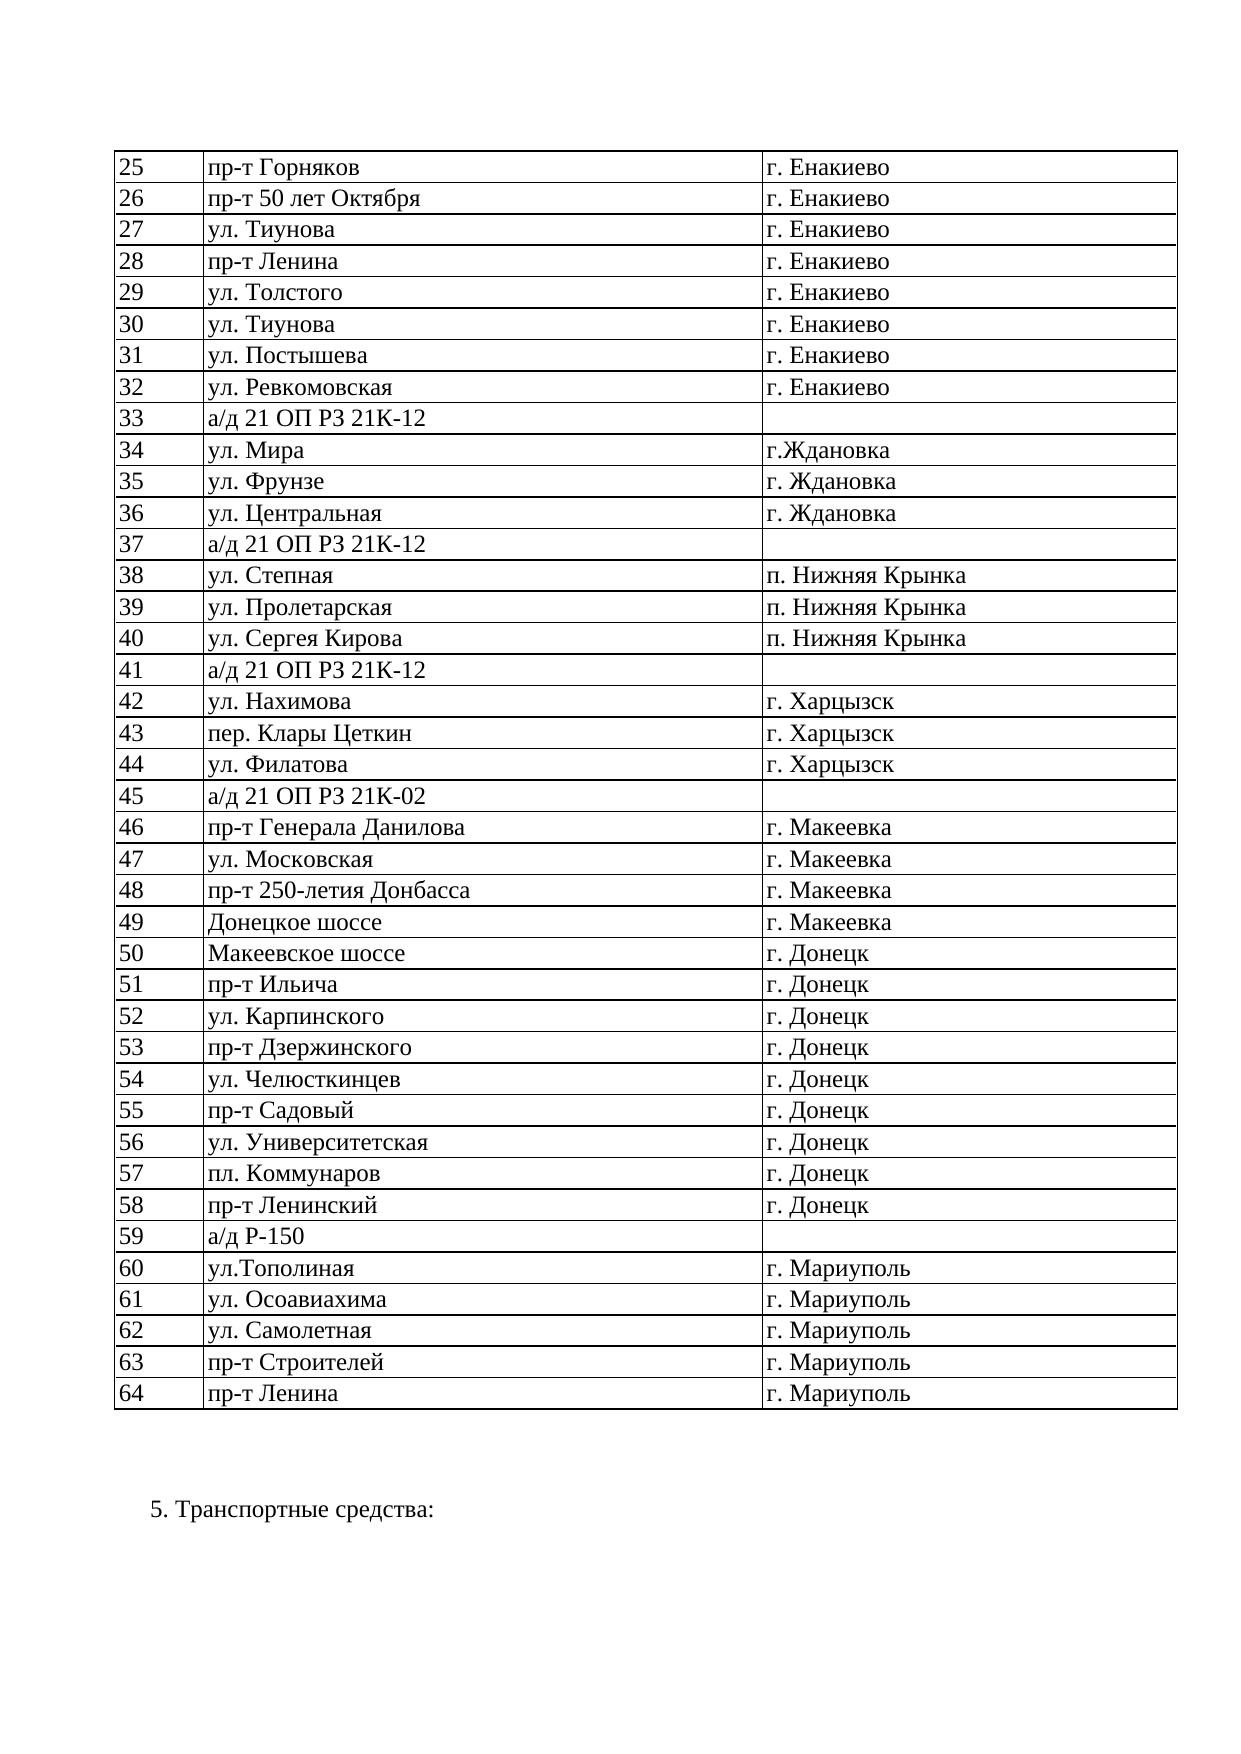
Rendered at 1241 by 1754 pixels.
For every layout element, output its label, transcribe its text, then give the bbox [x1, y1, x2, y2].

table_cell 48 [115, 875, 203, 905]
table_cell пр-т Горняков [204, 152, 762, 181]
table_cell г. Енакиево [763, 339, 1177, 370]
table_cell г. Донецк [763, 1094, 1177, 1125]
table_cell г. Енакиево [763, 213, 1177, 244]
table_cell ул. Ревкомовская [204, 372, 762, 402]
table_cell 30 [115, 308, 203, 339]
table_cell п. Нижняя Крынка [763, 590, 1177, 622]
table_cell 34 [115, 434, 203, 464]
table_cell а/д 21 ОП РЗ 21К-12 [204, 403, 762, 433]
table_cell ул. Фрунзе [204, 466, 762, 496]
table_cell [763, 528, 1177, 559]
table_cell пр-т Генерала Данилова [204, 812, 762, 842]
table_cell 25 [115, 152, 203, 181]
table_cell 63 [115, 1346, 203, 1377]
table_cell 27 [115, 214, 203, 244]
table_cell 39 [115, 591, 203, 622]
table_cell ул. Осоавиахима [204, 1284, 762, 1314]
table_cell 54 [115, 1063, 203, 1094]
table_cell пр-т 250-летия Донбасса [204, 875, 762, 905]
table_cell пр-т Садовый [204, 1095, 762, 1125]
table_cell 60 [115, 1252, 203, 1282]
table_cell г. Донецк [763, 1031, 1177, 1062]
table_cell г. Донецк [763, 1157, 1177, 1188]
table_cell г. Макеевка [763, 842, 1177, 873]
table_cell г. Донецк [763, 968, 1177, 999]
table_cell 38 [115, 560, 203, 590]
table_cell г. Енакиево [763, 152, 1177, 181]
table_cell 58 [115, 1189, 203, 1219]
table_cell 29 [115, 277, 203, 307]
table_cell г. Енакиево [763, 181, 1177, 213]
table_cell 52 [115, 1000, 203, 1031]
table_cell г. Мариуполь [763, 1283, 1177, 1314]
table_cell г. Енакиево [763, 276, 1177, 307]
table_cell г. Макеевка [763, 811, 1177, 842]
table_cell а/д 21 ОП РЗ 21К-02 [204, 781, 762, 811]
table_cell г. Енакиево [763, 370, 1177, 402]
table_cell г. Мариуполь [763, 1251, 1177, 1282]
table_cell 44 [115, 749, 203, 779]
table_cell 35 [115, 466, 203, 496]
table_cell а/д Р-150 [204, 1221, 762, 1251]
table_cell 46 [115, 812, 203, 842]
table_cell 40 [115, 623, 203, 653]
table_cell ул.Тополиная [204, 1253, 762, 1282]
table_cell ул. Тиунова [204, 215, 762, 244]
table_cell ул. Московская [204, 844, 762, 873]
table_cell ул. Центральная [204, 498, 762, 527]
table_cell Макеевское шоссе [204, 938, 762, 968]
table_cell 56 [115, 1126, 203, 1157]
table_cell пр-т Дзержинского [204, 1032, 762, 1062]
table_cell 37 [115, 529, 203, 559]
table_cell ул. Пролетарская [204, 592, 762, 622]
table_cell г. Мариуполь [763, 1377, 1177, 1408]
table_cell [763, 779, 1177, 811]
table_cell а/д 21 ОП РЗ 21К-12 [204, 655, 762, 685]
table_cell ул. Челюсткинцев [204, 1064, 762, 1094]
table_cell пр-т Ленинский [204, 1190, 762, 1219]
table_cell 32 [115, 371, 203, 402]
table_cell ул. Мира [204, 435, 762, 464]
table_cell г.Ждановка [763, 433, 1177, 464]
table_cell 26 [115, 183, 203, 213]
table_cell 64 [115, 1378, 203, 1408]
table_cell 33 [115, 403, 203, 433]
table_cell ул. Сергея Кирова [204, 623, 762, 653]
table_cell п. Нижняя Крынка [763, 559, 1177, 590]
table_cell 62 [115, 1315, 203, 1345]
table_cell 51 [115, 969, 203, 999]
table_cell п. Нижняя Крынка [763, 622, 1177, 653]
table_cell 41 [115, 654, 203, 685]
table_cell г. Донецк [763, 999, 1177, 1031]
table_cell а/д 21 ОП РЗ 21К-12 [204, 529, 762, 559]
table_cell г. Ждановка [763, 496, 1177, 527]
table_cell г. Донецк [763, 1125, 1177, 1157]
table_cell 57 [115, 1158, 203, 1188]
table_cell 28 [115, 245, 203, 276]
table_cell г. Донецк [763, 1188, 1177, 1219]
table_cell [763, 653, 1177, 685]
table_cell пл. Коммунаров [204, 1158, 762, 1188]
table_cell пр-т Ильича [204, 970, 762, 999]
table_cell ул. Тиунова [204, 309, 762, 339]
table_cell 43 [115, 717, 203, 748]
table_cell г. Донецк [763, 936, 1177, 968]
table_cell г. Ждановка [763, 465, 1177, 496]
table_cell 53 [115, 1032, 203, 1062]
table_cell 61 [115, 1284, 203, 1314]
table_cell ул. Степная [204, 561, 762, 590]
table_cell ул. Самолетная [204, 1316, 762, 1345]
table_cell пр-т Строителей [204, 1347, 762, 1377]
table_cell пр-т Ленина [204, 1378, 762, 1408]
table_cell г. Харцызск [763, 685, 1177, 716]
table_cell 49 [115, 906, 203, 936]
table_cell пр-т Ленина [204, 246, 762, 276]
table_cell 42 [115, 686, 203, 716]
table_cell ул. Карпинского [204, 1001, 762, 1031]
table_cell Донецкое шоссе [204, 907, 762, 936]
table_cell ул. Толстого [204, 277, 762, 307]
table_cell 50 [115, 938, 203, 968]
table_cell ул. Филатова [204, 749, 762, 779]
table_cell г. Енакиево [763, 244, 1177, 276]
table_cell 47 [115, 843, 203, 873]
table_cell ул. Нахимова [204, 686, 762, 716]
table_cell 45 [115, 780, 203, 811]
table_cell [763, 1220, 1177, 1251]
table_cell ул. Университетская [204, 1127, 762, 1157]
table_cell г. Макеевка [763, 905, 1177, 936]
table_cell [763, 402, 1177, 433]
table_cell 31 [115, 340, 203, 370]
table_cell г. Харцызск [763, 748, 1177, 779]
text 5. Транспортные средства: [150, 1494, 1090, 1522]
table_cell г. Енакиево [763, 307, 1177, 339]
table_cell 55 [115, 1095, 203, 1125]
table_cell г. Мариуполь [763, 1314, 1177, 1345]
table_cell ул. Постышева [204, 340, 762, 370]
table_cell г. Харцызск [763, 716, 1177, 748]
table_cell г. Макеевка [763, 874, 1177, 905]
table_cell г. Донецк [763, 1062, 1177, 1094]
table_cell пер. Клары Цеткин [204, 718, 762, 748]
table_cell г. Мариуполь [763, 1345, 1177, 1377]
table_cell пр-т 50 лет Октября [204, 183, 762, 213]
table_cell 36 [115, 497, 203, 527]
table_cell 59 [115, 1221, 203, 1251]
